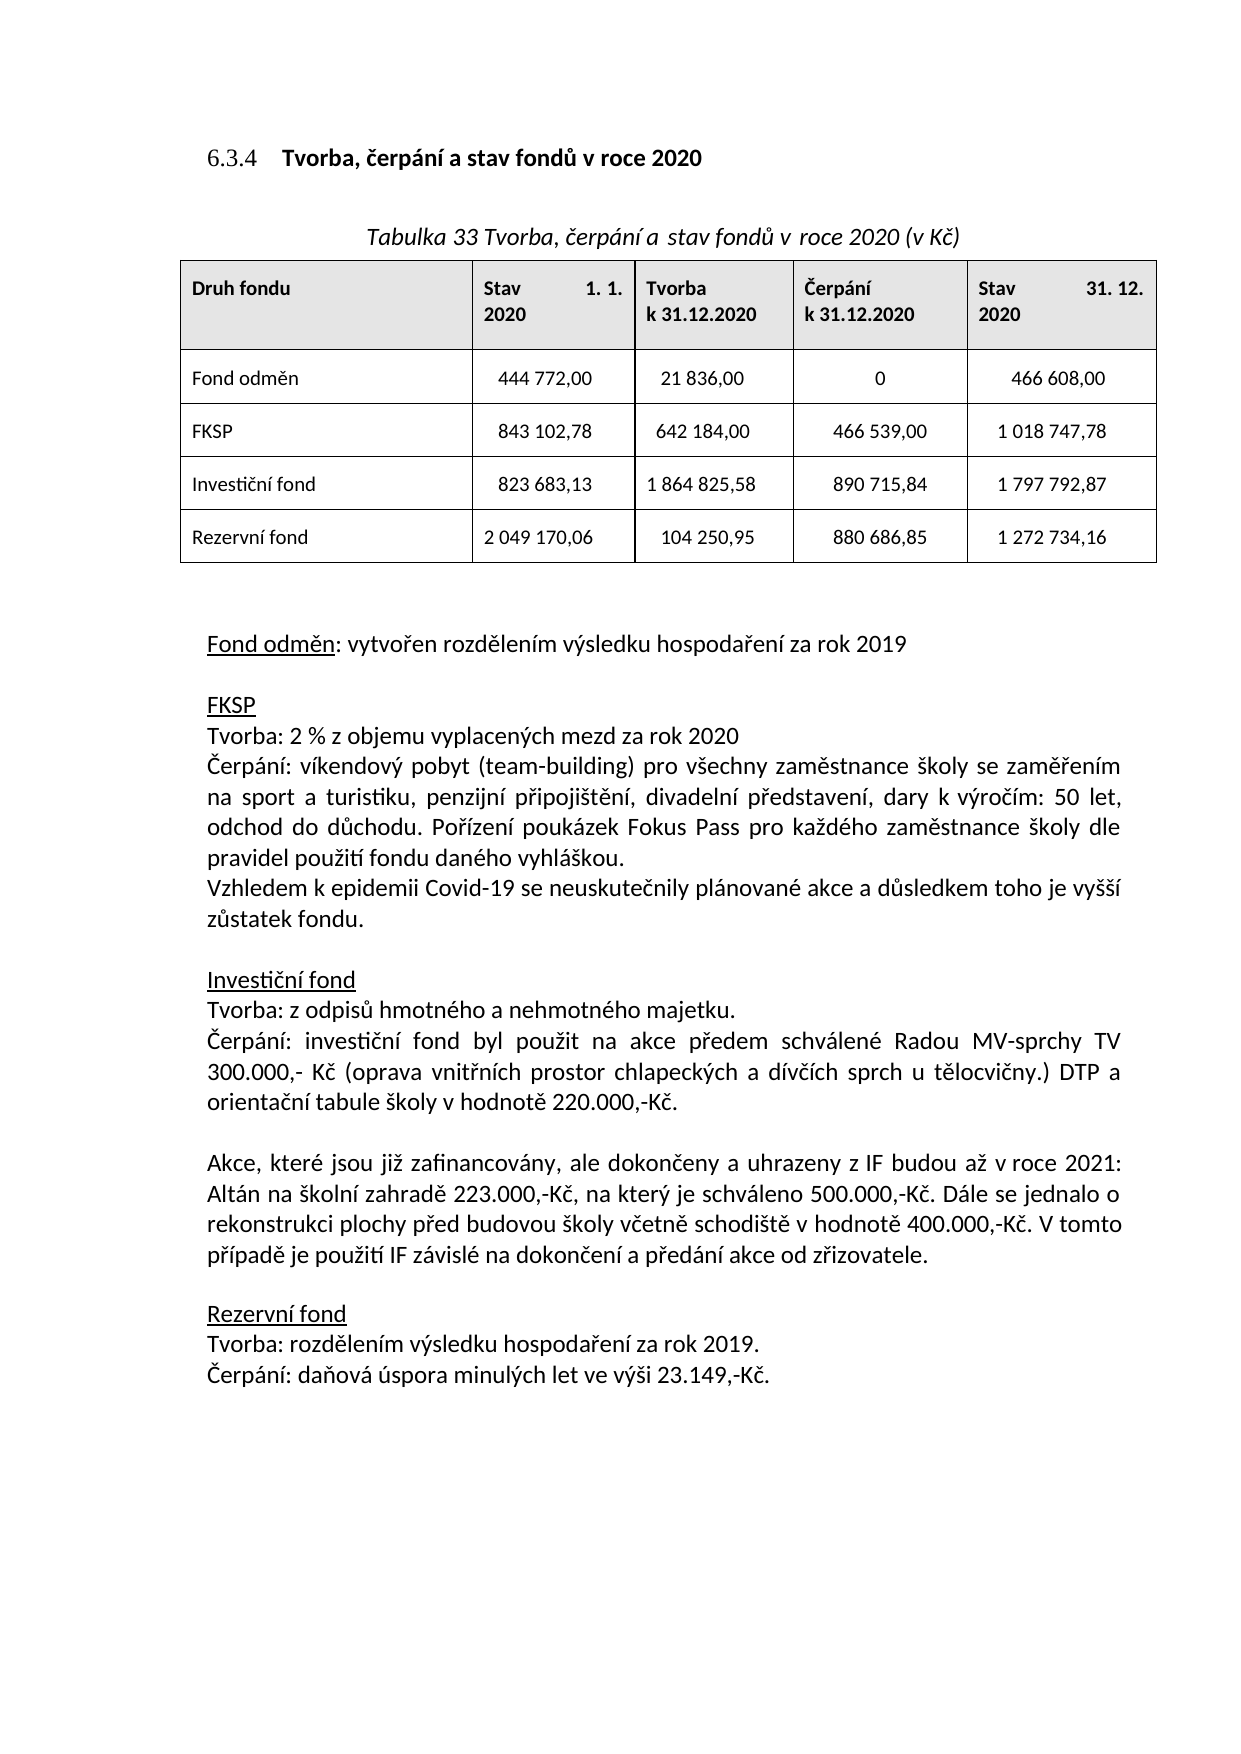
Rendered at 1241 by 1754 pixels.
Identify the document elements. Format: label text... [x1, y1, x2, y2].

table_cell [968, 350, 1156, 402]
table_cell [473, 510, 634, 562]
list Rezervní fond [207, 1298, 1122, 1329]
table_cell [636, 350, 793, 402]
list Tvorba: z odpisů hmotného a nehmotného majetku. [207, 995, 1122, 1025]
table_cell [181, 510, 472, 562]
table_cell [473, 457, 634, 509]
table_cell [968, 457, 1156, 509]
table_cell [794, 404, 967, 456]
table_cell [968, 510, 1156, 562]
list Tvorba: rozdělením výsledku hospodaření za rok 2019. [207, 1329, 1122, 1359]
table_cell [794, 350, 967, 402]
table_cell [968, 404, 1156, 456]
list Vzhledem k epidemii Covid-19 se neuskutečnily plánované akce a důsledkem toho je vyšší zůstatek fondu. [207, 873, 1122, 934]
list FKSP [207, 689, 1122, 720]
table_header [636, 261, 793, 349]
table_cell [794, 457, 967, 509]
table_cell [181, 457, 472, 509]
list Fond odměn: vytvořen rozdělením výsledku hospodaření za rok 2019 [207, 628, 1122, 659]
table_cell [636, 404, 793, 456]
list Čerpání: víkendový pobyt (team-building) pro všechny zaměstnance školy se zaměřením na sport a turistiku, penzijní připojištění, divadelní představení, dary k výročím: 50 let, odchod do důchodu. Pořízení poukázek Fokus Pass pro každého zaměstnance školy dle pravidel použití fondu daného vyhláškou. [207, 751, 1122, 873]
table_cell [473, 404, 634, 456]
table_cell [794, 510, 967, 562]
list Čerpání: daňová úspora minulých let ve výši 23.149,-Kč. [207, 1359, 1122, 1390]
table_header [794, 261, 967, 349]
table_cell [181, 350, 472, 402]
list Tvorba: 2 % z objemu vyplacených mezd za rok 2020 [207, 720, 1122, 751]
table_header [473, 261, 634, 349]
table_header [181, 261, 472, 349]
list Akce, které jsou již zafinancovány, ale dokončeny a uhrazeny z IF budou až v roce 2021: Altán na školní zahradě 223.000,-Kč, na který je schváleno 500.000,-Kč. Dále se jednalo o rekonstrukci plochy před budovou školy včetně schodiště v hodnotě 400.000,-Kč. V tomto případě je použití IF závislé na dokončení a předání akce od zřizovatele. [207, 1147, 1122, 1269]
subtitle Tvorba, čerpání a stav fondů v roce 2020 [207, 142, 1122, 172]
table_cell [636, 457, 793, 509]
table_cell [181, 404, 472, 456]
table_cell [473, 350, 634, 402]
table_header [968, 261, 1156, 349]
list Čerpání: investiční fond byl použit na akce předem schválené Radou MV-sprchy TV 300.000,- Kč (oprava vnitřních prostor chlapeckých a dívčích sprch u tělocvičny.) DTP a orientační tabule školy v hodnotě 220.000,-Kč. [207, 1025, 1122, 1117]
text Tabulka 33 Tvorba, čerpání a stav fondů v roce 2020 (v Kč) [207, 222, 1122, 252]
list Investiční fond [207, 964, 1122, 995]
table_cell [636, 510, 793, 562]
